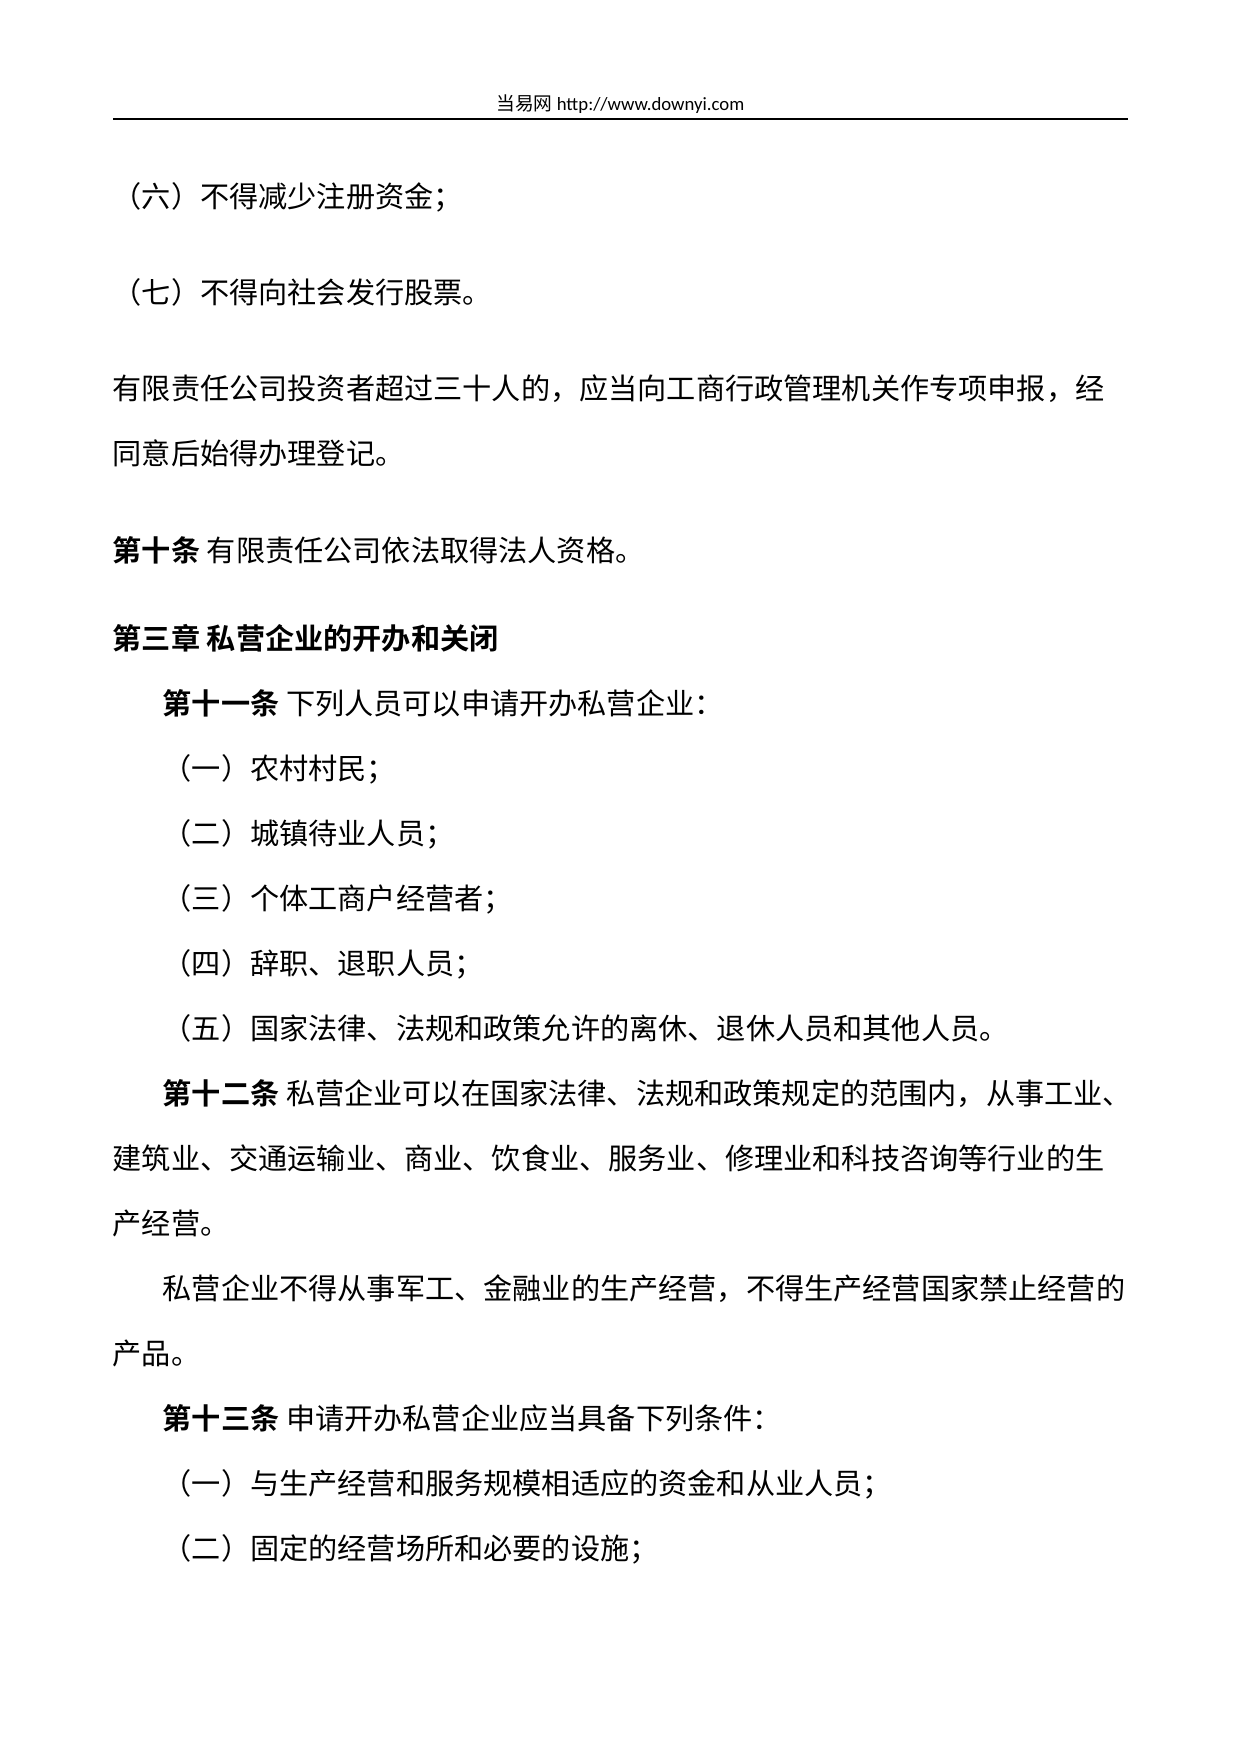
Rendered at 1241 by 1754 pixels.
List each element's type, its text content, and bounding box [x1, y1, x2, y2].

text （三）个体工商户经营者； [112, 864, 1128, 929]
text （七）不得向社会发行股票。 [112, 258, 1128, 323]
text （二）城镇待业人员； [112, 799, 1128, 864]
text 第十三条 申请开办私营企业应当具备下列条件： [112, 1384, 1128, 1449]
text （一）与生产经营和服务规模相适应的资金和从业人员； [112, 1449, 1128, 1514]
text （四）辞职、退职人员； [112, 929, 1128, 994]
text 私营企业不得从事军工、金融业的生产经营，不得生产经营国家禁止经营的产品。 [112, 1254, 1128, 1384]
text （一）农村村民； [112, 734, 1128, 799]
text 有限责任公司投资者超过三十人的，应当向工商行政管理机关作专项申报，经同意后始得办理登记。 [112, 354, 1128, 484]
text 第三章 私营企业的开办和关闭 [112, 604, 1128, 669]
text 第十条 有限责任公司依法取得法人资格。 [112, 516, 1128, 581]
text （二）固定的经营场所和必要的设施； [112, 1514, 1128, 1579]
text 第十一条 下列人员可以申请开办私营企业： [112, 669, 1128, 734]
text （六）不得减少注册资金； [112, 162, 1128, 227]
text （五）国家法律、法规和政策允许的离休、退休人员和其他人员。 [112, 994, 1128, 1059]
text 第十二条 私营企业可以在国家法律、法规和政策规定的范围内，从事工业、建筑业、交通运输业、商业、饮食业、服务业、修理业和科技咨询等行业的生产经营。 [112, 1059, 1128, 1254]
